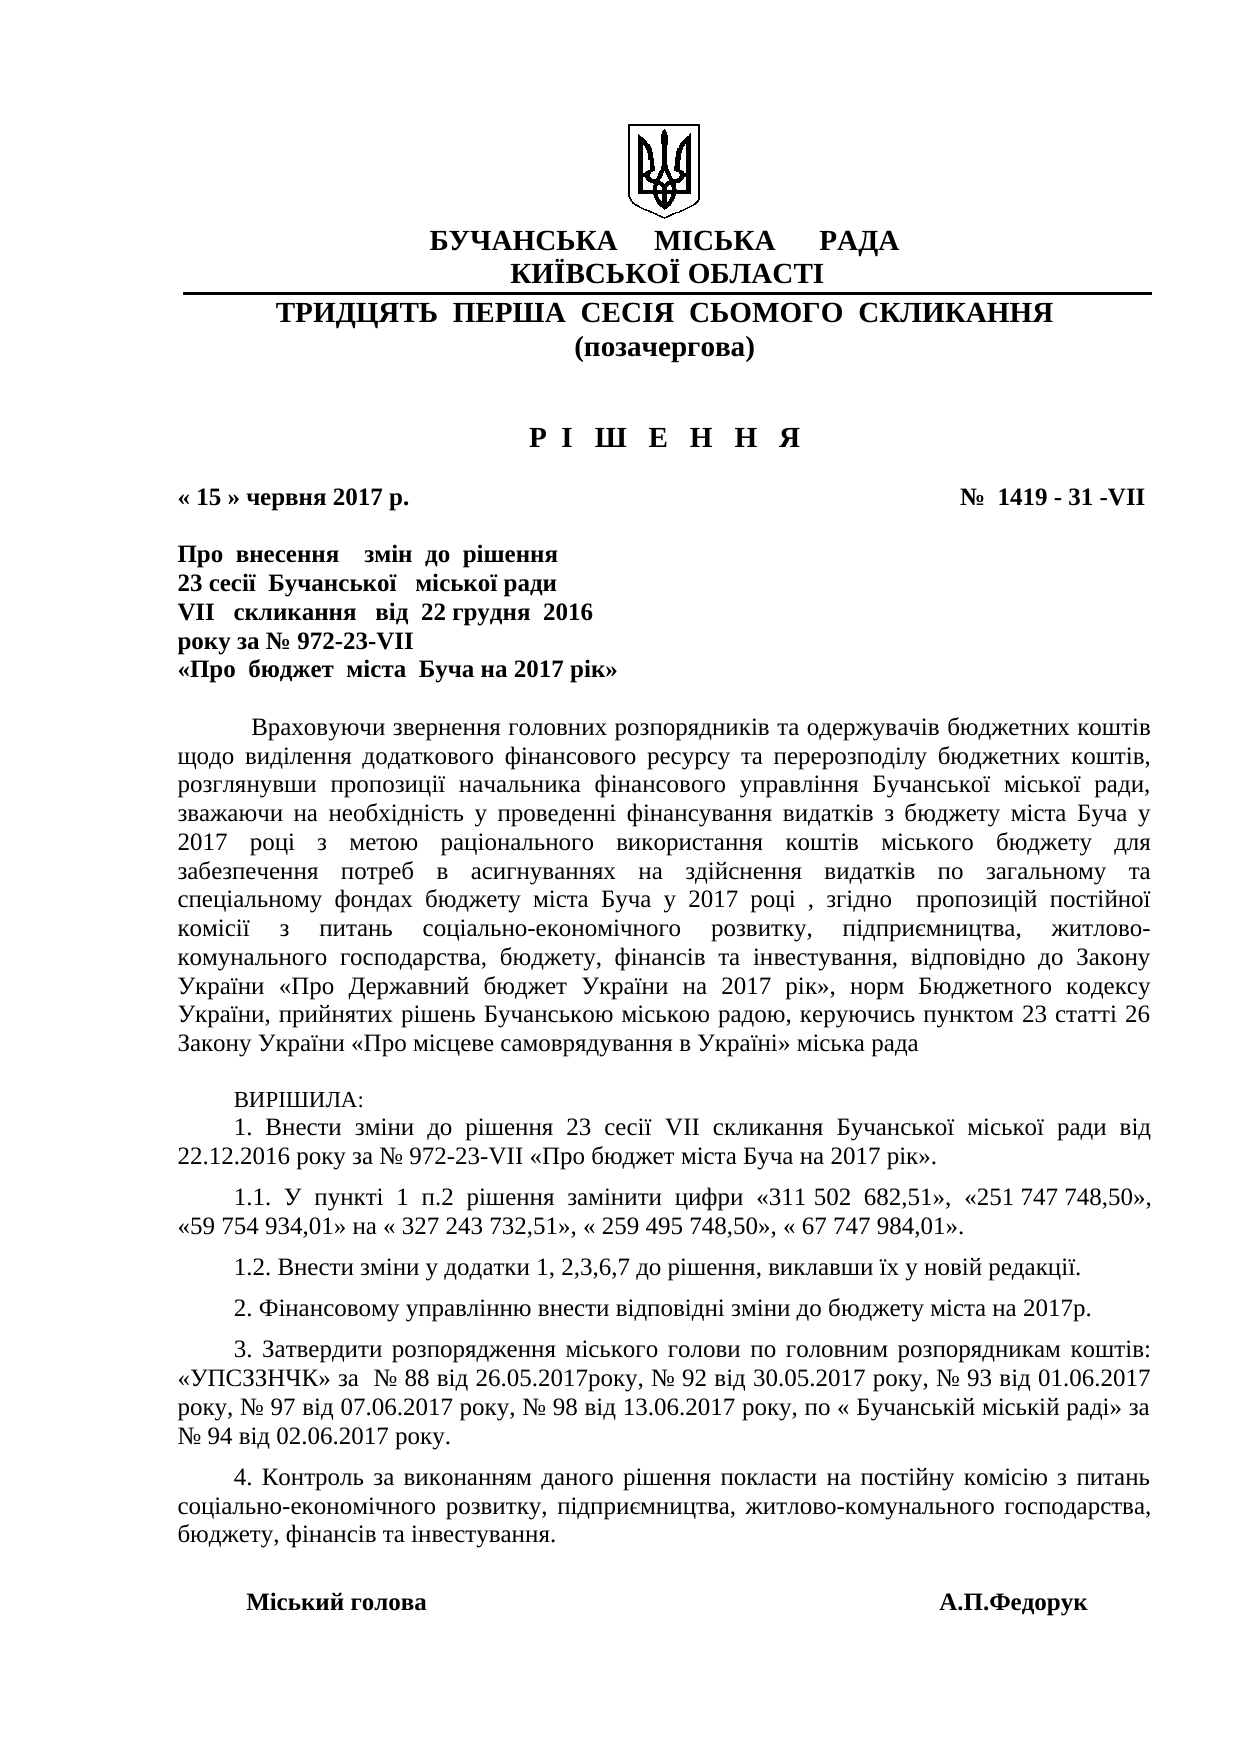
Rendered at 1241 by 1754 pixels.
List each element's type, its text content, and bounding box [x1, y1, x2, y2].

subtitle КИЇВСЬКОЇ ОБЛАСТІ [183, 256, 1152, 292]
subtitle « 15 » червня 2017 р. № 1419 - 31 -VІI [177, 482, 1152, 511]
text 1.1. У пункті 1 п.2 рішення замінити цифри «311 502 682,51», «251 747 748,50», «59 754 934,01» на « 327 243 732,51», « 259 495 748,50», « 67 747 984,01». [177, 1182, 1152, 1239]
text Про внесення змін до рішення [177, 539, 1152, 568]
text 1.2. Внести зміни у додатки 1, 2,3,6,7 до рішення, виклавши їх у новій редакції. [177, 1252, 1152, 1281]
text 1. Внести зміни до рішення 23 сесії VІI скликання Бучанської міської ради від 22.12.2016 року за № 972-23-VІI «Про бюджет міста Буча на 2017 рік». [177, 1112, 1152, 1169]
text ВИРІШИЛА: [177, 1086, 1152, 1112]
text року за № 972-23-VII [177, 626, 1152, 654]
text ТРИДЦЯТЬ ПЕРША СЕСІЯ СЬОМОГО СКЛИКАННЯ [177, 295, 1152, 329]
subtitle Р І Ш Е Н Н Я [177, 420, 1152, 453]
text 4. Контроль за виконанням даного рішення покласти на постійну комісію з питань соціально-економічного розвитку, підприємництва, житлово-комунального господарства, бюджету, фінансів та інвестування. [177, 1462, 1152, 1548]
text 2. Фінансовому управлінню внести відповідні зміни до бюджету міста на 2017р. [177, 1293, 1152, 1322]
text Міський голова А.П.Федорук [177, 1587, 1152, 1616]
text Враховуючи звернення головних розпорядників та одержувачів бюджетних коштів щодо виділення додаткового фінансового ресурсу та перерозподілу бюджетних коштів, розглянувши пропозиції начальника фінансового управління Бучанської міської ради, зважаючи на необхідність у проведенні фінансування видатків з бюджету міста Буча у 2017 році з метою раціонального використання коштів міського бюджету для забезпечення потреб в асигнуваннях на здійснення видатків по загальному та спеціальному фондах бюджету міста Буча у 2017 році , згідно пропозицій постійної комісії з питань соціально-економічного розвитку, підприємництва, житлово-комунального господарства, бюджету, фінансів та інвестування, відповідно до Закону України «Про Державний бюджет України на 2017 рік», норм Бюджетного кодексу України, прийнятих рішень Бучанською міською радою, керуючись пунктом 23 статті 26 Закону України «Про місцеве самоврядування в Україні» міська рада [177, 712, 1152, 1057]
text 23 сесії Бучанської міської ради [177, 568, 1152, 597]
text «Про бюджет міста Буча на 2017 рік» [177, 654, 1152, 683]
text VІI скликання від 22 грудня 2016 [177, 597, 1152, 626]
text (позачергова) [177, 329, 1152, 362]
text БУЧАНСЬКА МІСЬКА РАДА [177, 223, 1152, 256]
text 3. Затвердити розпорядження міського голови по головним розпорядникам коштів: «УПСЗЗНЧК» за № 88 від 26.05.2017року, № 92 від 30.05.2017 року, № 93 від 01.06.2017 року, № 97 від 07.06.2017 року, № 98 від 13.06.2017 року, по « Бучанській міській раді» за № 94 від 02.06.2017 року. [177, 1334, 1152, 1449]
